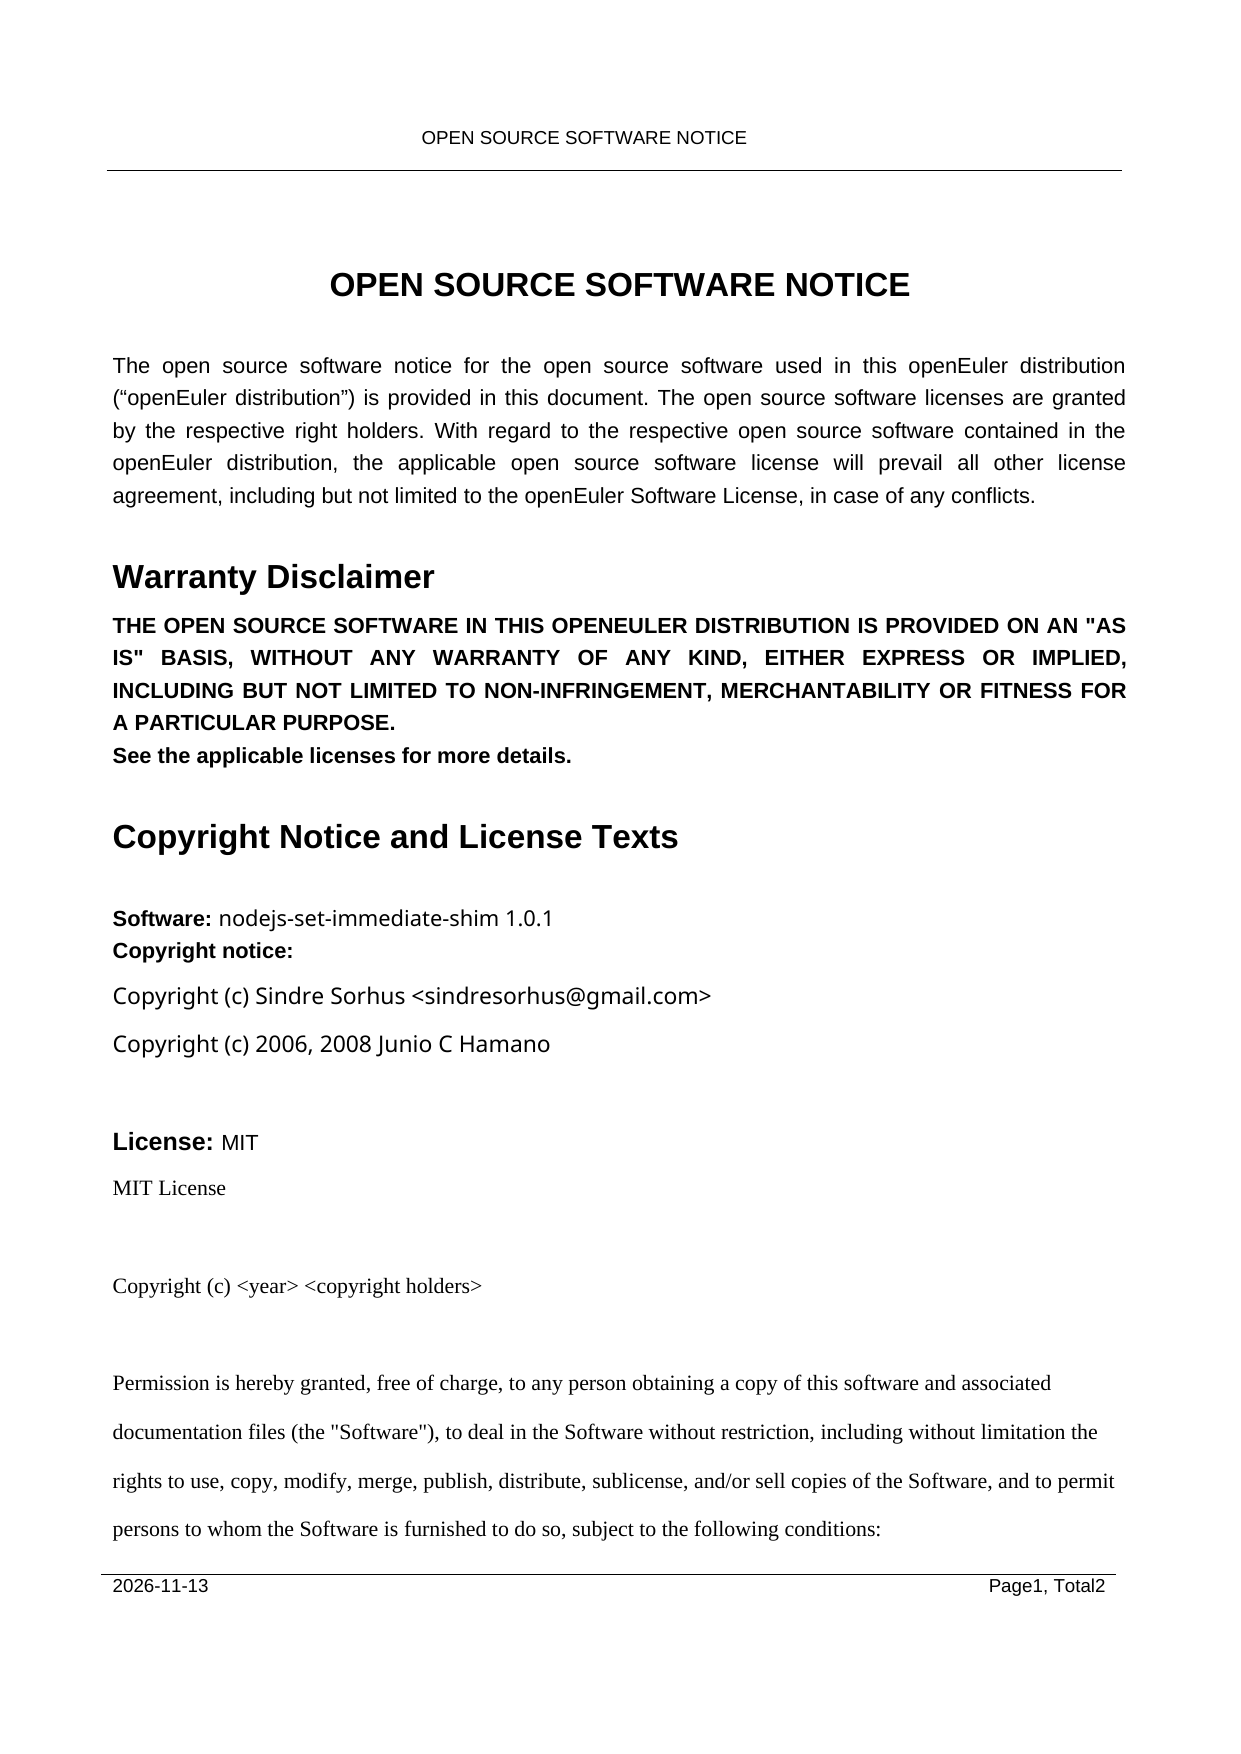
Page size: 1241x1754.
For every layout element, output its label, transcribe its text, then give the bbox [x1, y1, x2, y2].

text Copyright notice: [112, 934, 1128, 966]
text Copyright (c) 2006, 2008 Junio C Hamano [112, 1027, 1128, 1108]
text Warranty Disclaimer [112, 544, 1128, 609]
text THE OPEN SOURCE SOFTWARE IN THIS OPENEULER DISTRIBUTION IS PROVIDED ON AN "AS IS" BASIS, WITHOUT ANY WARRANTY OF ANY KIND, EITHER EXPRESS OR IMPLIED, INCLUDING BUT NOT LIMITED TO NON-INFRINGEMENT, MERCHANTABILITY OR FITNESS FOR A PARTICULAR PURPOSE. See the applicable licenses for more details. [112, 609, 1128, 771]
text Copyright Notice and License Texts [112, 804, 1128, 869]
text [112, 1172, 1128, 1545]
text Software: nodejs-set-immediate-shim 1.0.1 [112, 901, 1128, 934]
text License: MIT [112, 1125, 1128, 1157]
text OPEN SOURCE SOFTWARE NOTICE [112, 251, 1128, 316]
text Copyright (c) Sindre Sorhus <sindresorhus@gmail.com> [112, 979, 1128, 1012]
text The open source software notice for the open source software used in this openEuler distribution (“openEuler distribution”) is provided in this document. The open source software licenses are granted by the respective right holders. With regard to the respective open source software contained in the openEuler distribution, the applicable open source software license will prevail all other license agreement, including but not limited to the openEuler Software License, in case of any conflicts. [112, 349, 1128, 511]
